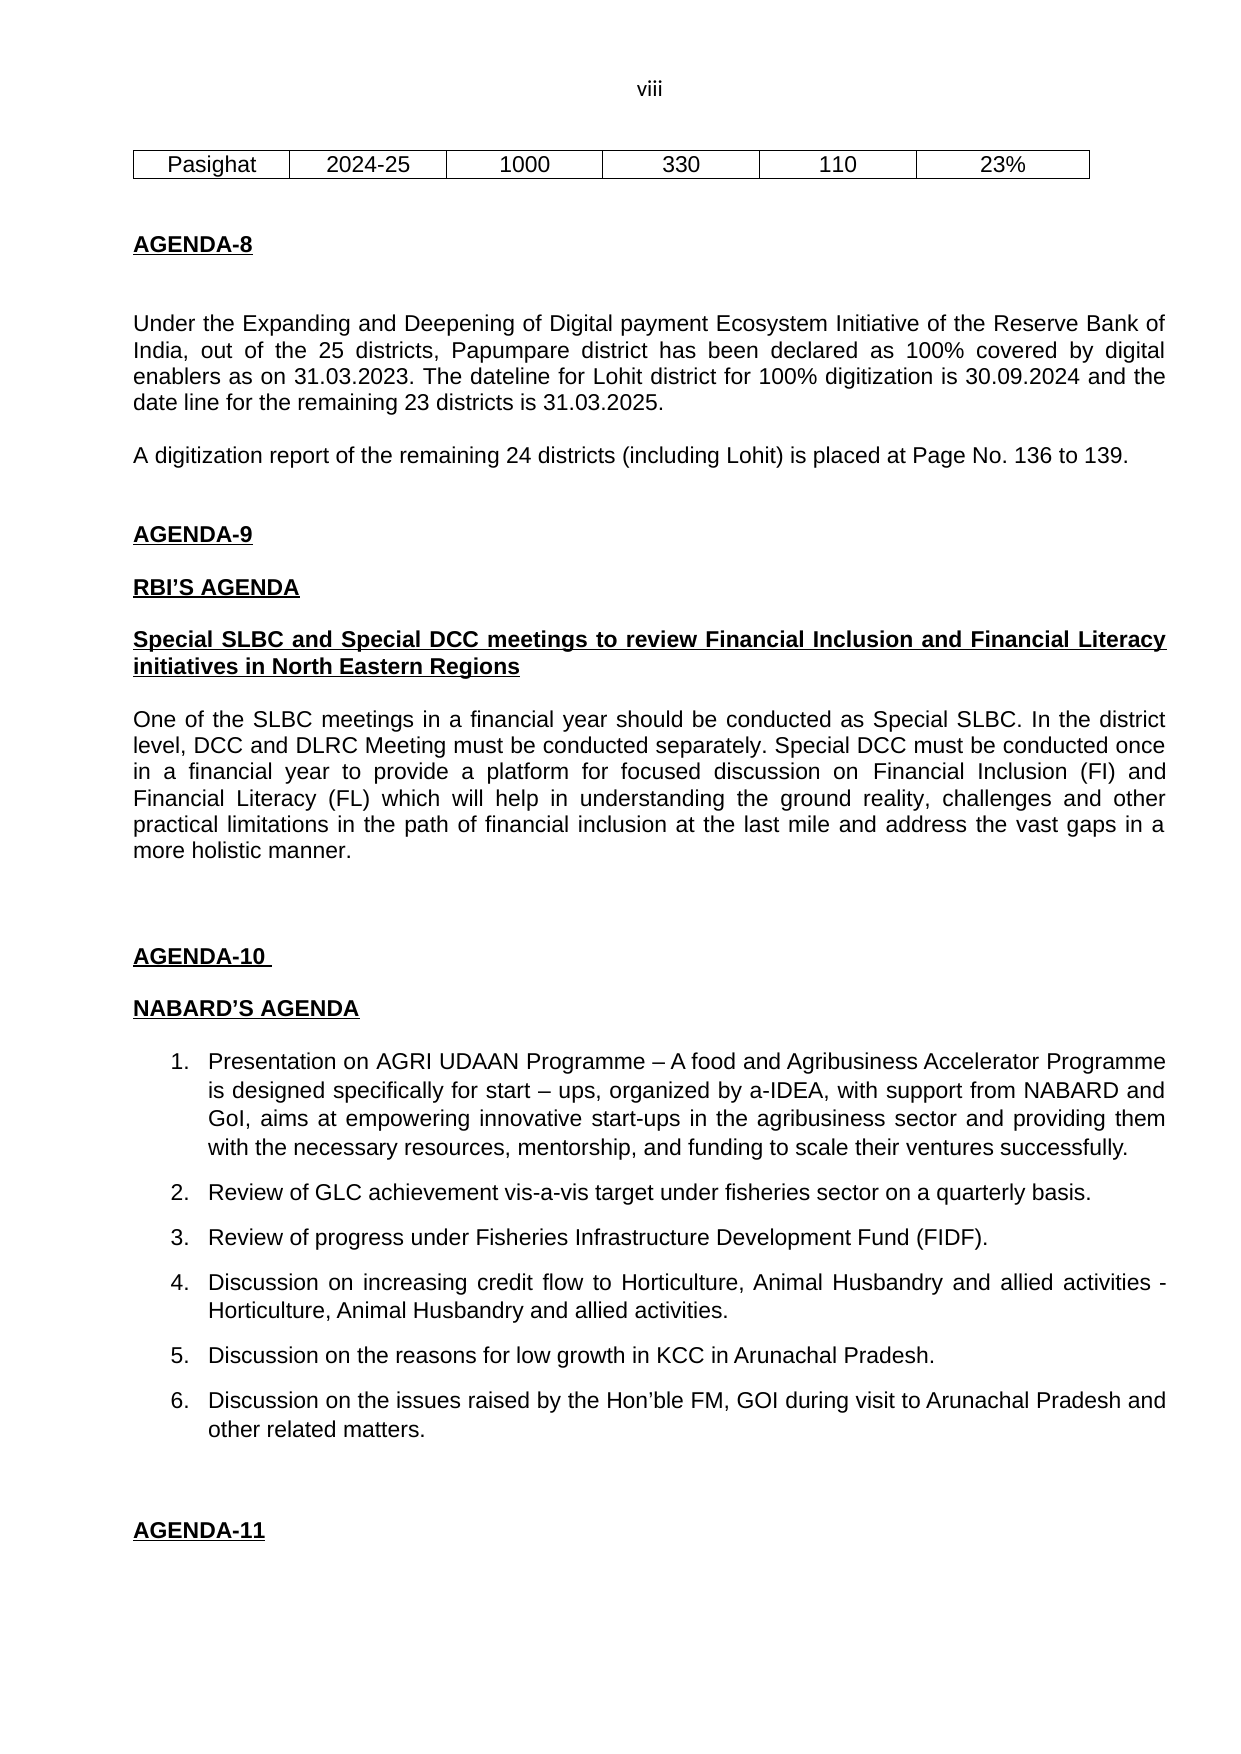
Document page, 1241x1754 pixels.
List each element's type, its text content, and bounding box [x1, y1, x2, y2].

list Discussion on increasing credit flow to Horticulture, Animal Husbandry and allied activities -Horticulture, Animal Husbandry and allied activities. [170, 1269, 1167, 1323]
table_cell 1000 [447, 151, 602, 177]
text AGENDA-9 [133, 521, 1167, 547]
list Discussion on the reasons for low growth in KCC in Arunachal Pradesh. [170, 1342, 1167, 1369]
list Review of progress under Fisheries Infrastructure Development Fund (FIDF). [170, 1224, 1167, 1250]
text Special SLBC and Special DCC meetings to review Financial Inclusion and Financial Literacy initiatives in North Eastern Regions [133, 650, 1167, 679]
table_cell 110 [760, 151, 916, 177]
table_cell 23% [917, 151, 1089, 177]
text Special SLBC and Special DCC meetings to review Financial Inclusion and Financial Literacy initiatives in North Eastern Regions [133, 626, 1167, 649]
table_cell Pasighat [134, 151, 289, 177]
text AGENDA-10 [133, 943, 1167, 969]
list Discussion on the issues raised by the Hon’ble FM, GOI during visit to Arunachal Pradesh and other related matters. [170, 1387, 1167, 1442]
text Under the Expanding and Deepening of Digital payment Ecosystem Initiative of the Reserve Bank of India, out of the 25 districts, Papumpare district has been declared as 100% covered by digital enablers as on 31.03.2023. The dateline for Lohit district for 100% digitization is 30.09.2024 and the date line for the remaining 23 districts is 31.03.2025. [133, 310, 1167, 416]
text AGENDA-11 [133, 1517, 1167, 1543]
text AGENDA-8 [133, 231, 1167, 257]
list Presentation on AGRI UDAAN Programme – A food and Agribusiness Accelerator Programme is designed specifically for start – ups, organized by a-IDEA, with support from NABARD and GoI, aims at empowering innovative start-ups in the agribusiness sector and providing them with the necessary resources, mentorship, and funding to scale their ventures successfully. [170, 1048, 1167, 1160]
text NABARD’S AGENDA [133, 995, 1167, 1022]
table_cell 2024-25 [290, 151, 446, 177]
text One of the SLBC meetings in a financial year should be conducted as Special SLBC. In the district level, DCC and DLRC Meeting must be conducted separately. Special DCC must be conducted once in a financial year to provide a platform for focused discussion on Financial Inclusion (FI) and Financial Literacy (FL) which will help in understanding the ground reality, challenges and other practical limitations in the path of financial inclusion at the last mile and address the vast gaps in a more holistic manner. [133, 706, 1167, 864]
text A digitization report of the remaining 24 districts (including Lohit) is placed at Page No. 136 to 139. [133, 442, 1167, 468]
list Review of GLC achievement vis-a-vis target under fisheries sector on a quarterly basis. [170, 1178, 1167, 1205]
table_cell 330 [603, 151, 759, 177]
text RBI’S AGENDA [133, 574, 1167, 600]
